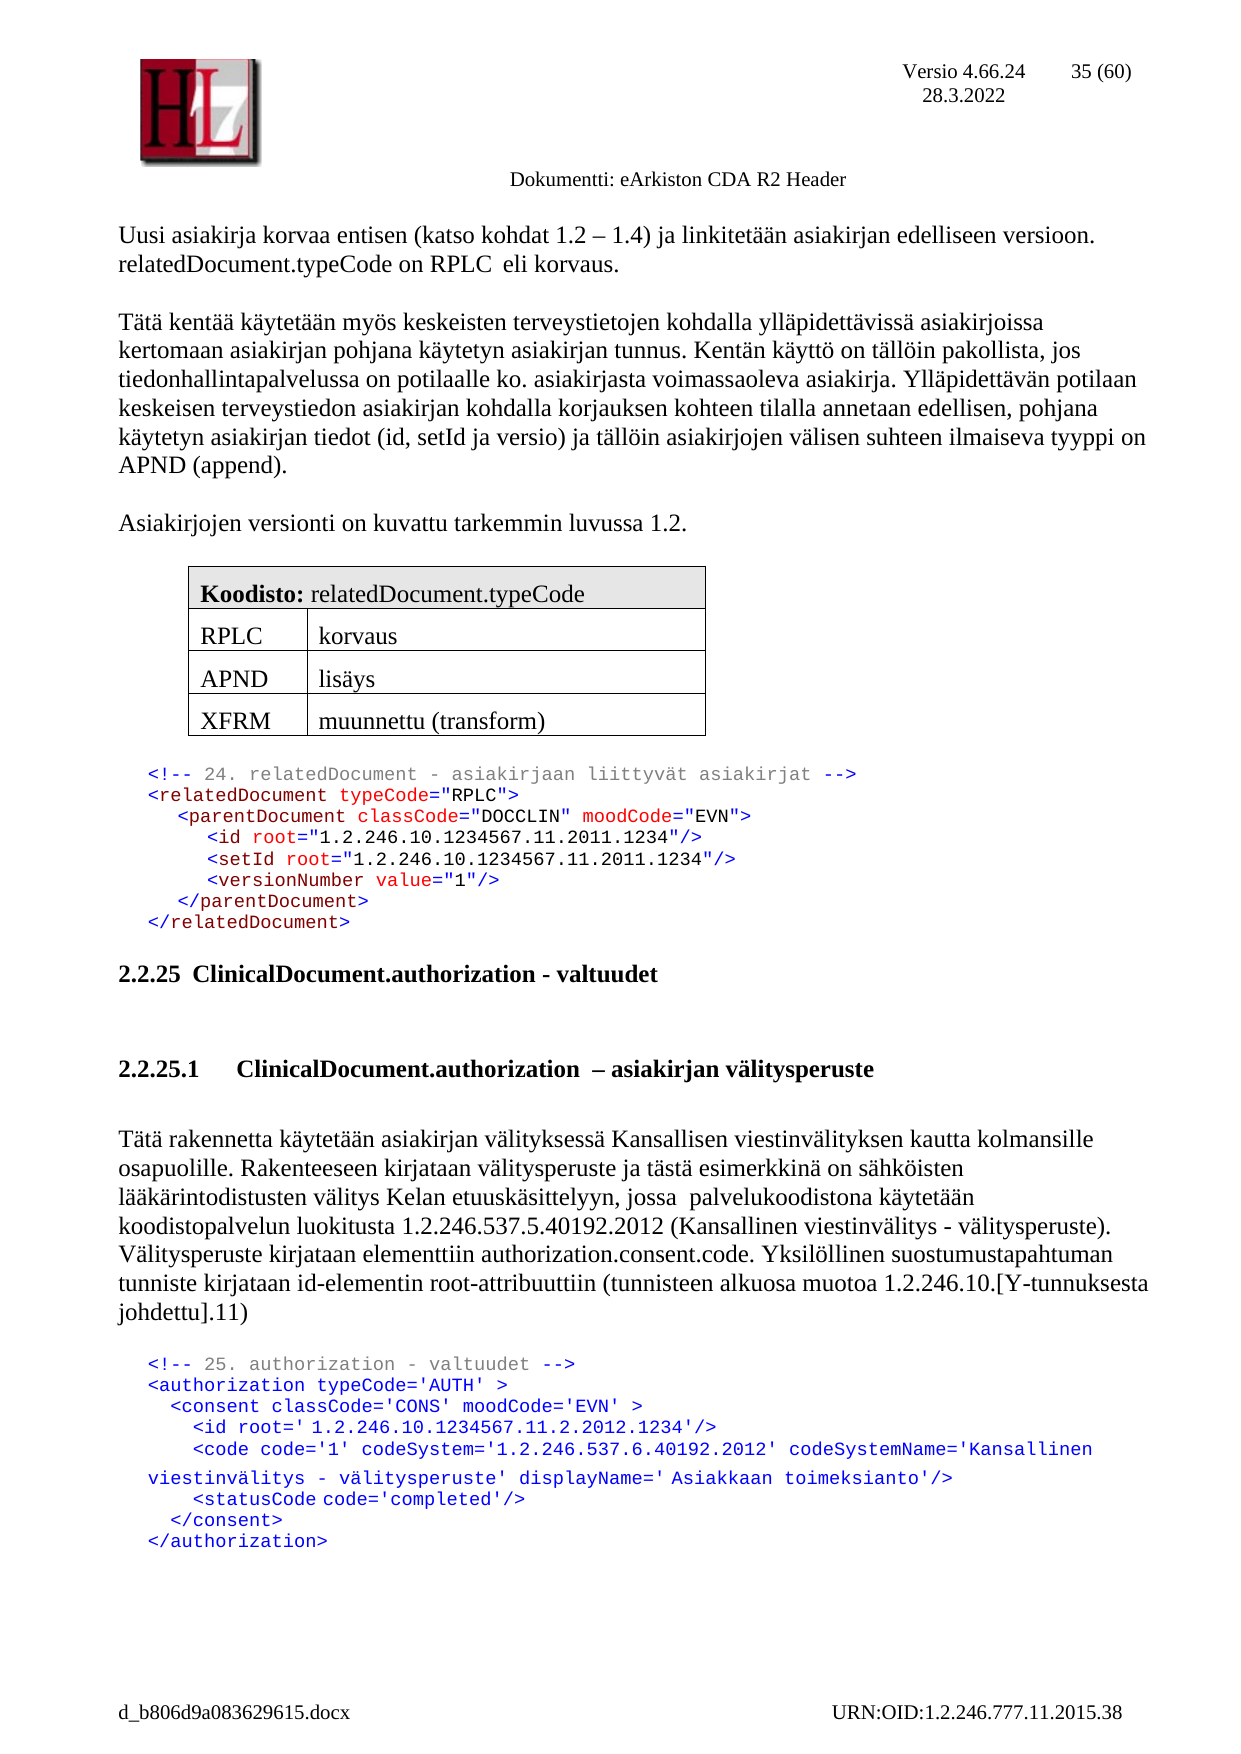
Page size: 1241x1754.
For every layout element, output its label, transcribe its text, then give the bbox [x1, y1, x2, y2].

text Tätä kentää käytetään myös keskeisten terveystietojen kohdalla ylläpidettävissä asiakirjoissa kertomaan asiakirjan pohjana käytetyn asiakirjan tunnus. Kentän käyttö on tällöin pakollista, jos tiedonhallintapalvelussa on potilaalle ko. asiakirjasta voimassaoleva asiakirja. Ylläpidettävän potilaan keskeisen terveystiedon asiakirjan kohdalla korjauksen kohteen tilalla annetaan edellisen, pohjana käytetyn asiakirjan tiedot (id, setId ja versio) ja tällöin asiakirjojen välisen suhteen ilmaiseva tyyppi on APND (append). [118, 307, 1152, 479]
table_cell XFRM [189, 694, 307, 735]
table_cell APND [189, 651, 307, 692]
text <parentDocument classCode="DOCCLIN" moodCode="EVN"> [118, 807, 1152, 828]
text </authorization> [148, 1532, 1152, 1553]
text <statusCode code='completed'/> [148, 1490, 1152, 1511]
table_cell korvaus [308, 609, 705, 650]
text Tätä rakennetta käytetään asiakirjan välityksessä Kansallisen viestinvälityksen kautta kolmansille osapuolille. Rakenteeseen kirjataan välitysperuste ja tästä esimerkkinä on sähköisten lääkärintodistusten välitys Kelan etuuskäsittelyyn, jossa palvelukoodistona käytetään koodistopalvelun luokitusta 1.2.246.537.5.40192.2012 (Kansallinen viestinvälitys - välitysperuste). Välitysperuste kirjataan elementtiin authorization.consent.code. Yksilöllinen suostumustapahtuman tunniste kirjataan id-elementin root-attribuuttiin (tunnisteen alkuosa muotoa 1.2.246.10.[Y-tunnuksesta johdettu].11) [118, 1124, 1152, 1326]
text </parentDocument> [118, 892, 1152, 913]
table_cell muunnettu (transform) [308, 694, 705, 735]
text <!-- 25. authorization - valtuudet --> [118, 1354, 1152, 1376]
text <id root=' 1.2.246.10.1234567.11.2.2012.1234'/> [148, 1418, 1152, 1439]
text <relatedDocument typeCode="RPLC"> [118, 786, 1152, 807]
text <setId root="1.2.246.10.1234567.11.2011.1234"/> [118, 849, 1152, 871]
text <code code='1' codeSystem='1.2.246.537.6.40192.2012' codeSystemName='Kansallinen viestinvälitys - välitysperuste' displayName=' Asiakkaan toimeksianto'/> [148, 1439, 1152, 1490]
subtitle ClinicalDocument.authorization – asiakirjan välitysperuste [118, 1054, 1152, 1083]
text <authorization typeCode='AUTH' > [148, 1376, 1152, 1397]
subtitle ClinicalDocument.authorization - valtuudet [118, 959, 1152, 988]
text <consent classCode='CONS' moodCode='EVN' > [148, 1397, 1152, 1418]
table_header Koodisto: relatedDocument.typeCode [189, 567, 705, 608]
table_cell lisäys [308, 651, 705, 692]
text <id root="1.2.246.10.1234567.11.2011.1234"/> [118, 828, 1152, 849]
text </consent> [148, 1511, 1152, 1532]
text <versionNumber value="1"/> [118, 871, 1152, 892]
text Asiakirjojen versionti on kuvattu tarkemmin luvussa 1.2. [118, 508, 1152, 537]
text <!-- 24. relatedDocument - asiakirjaan liittyvät asiakirjat --> [118, 764, 1152, 786]
table_cell RPLC [189, 609, 307, 650]
text </relatedDocument> [118, 913, 1152, 934]
picture [140, 59, 263, 167]
